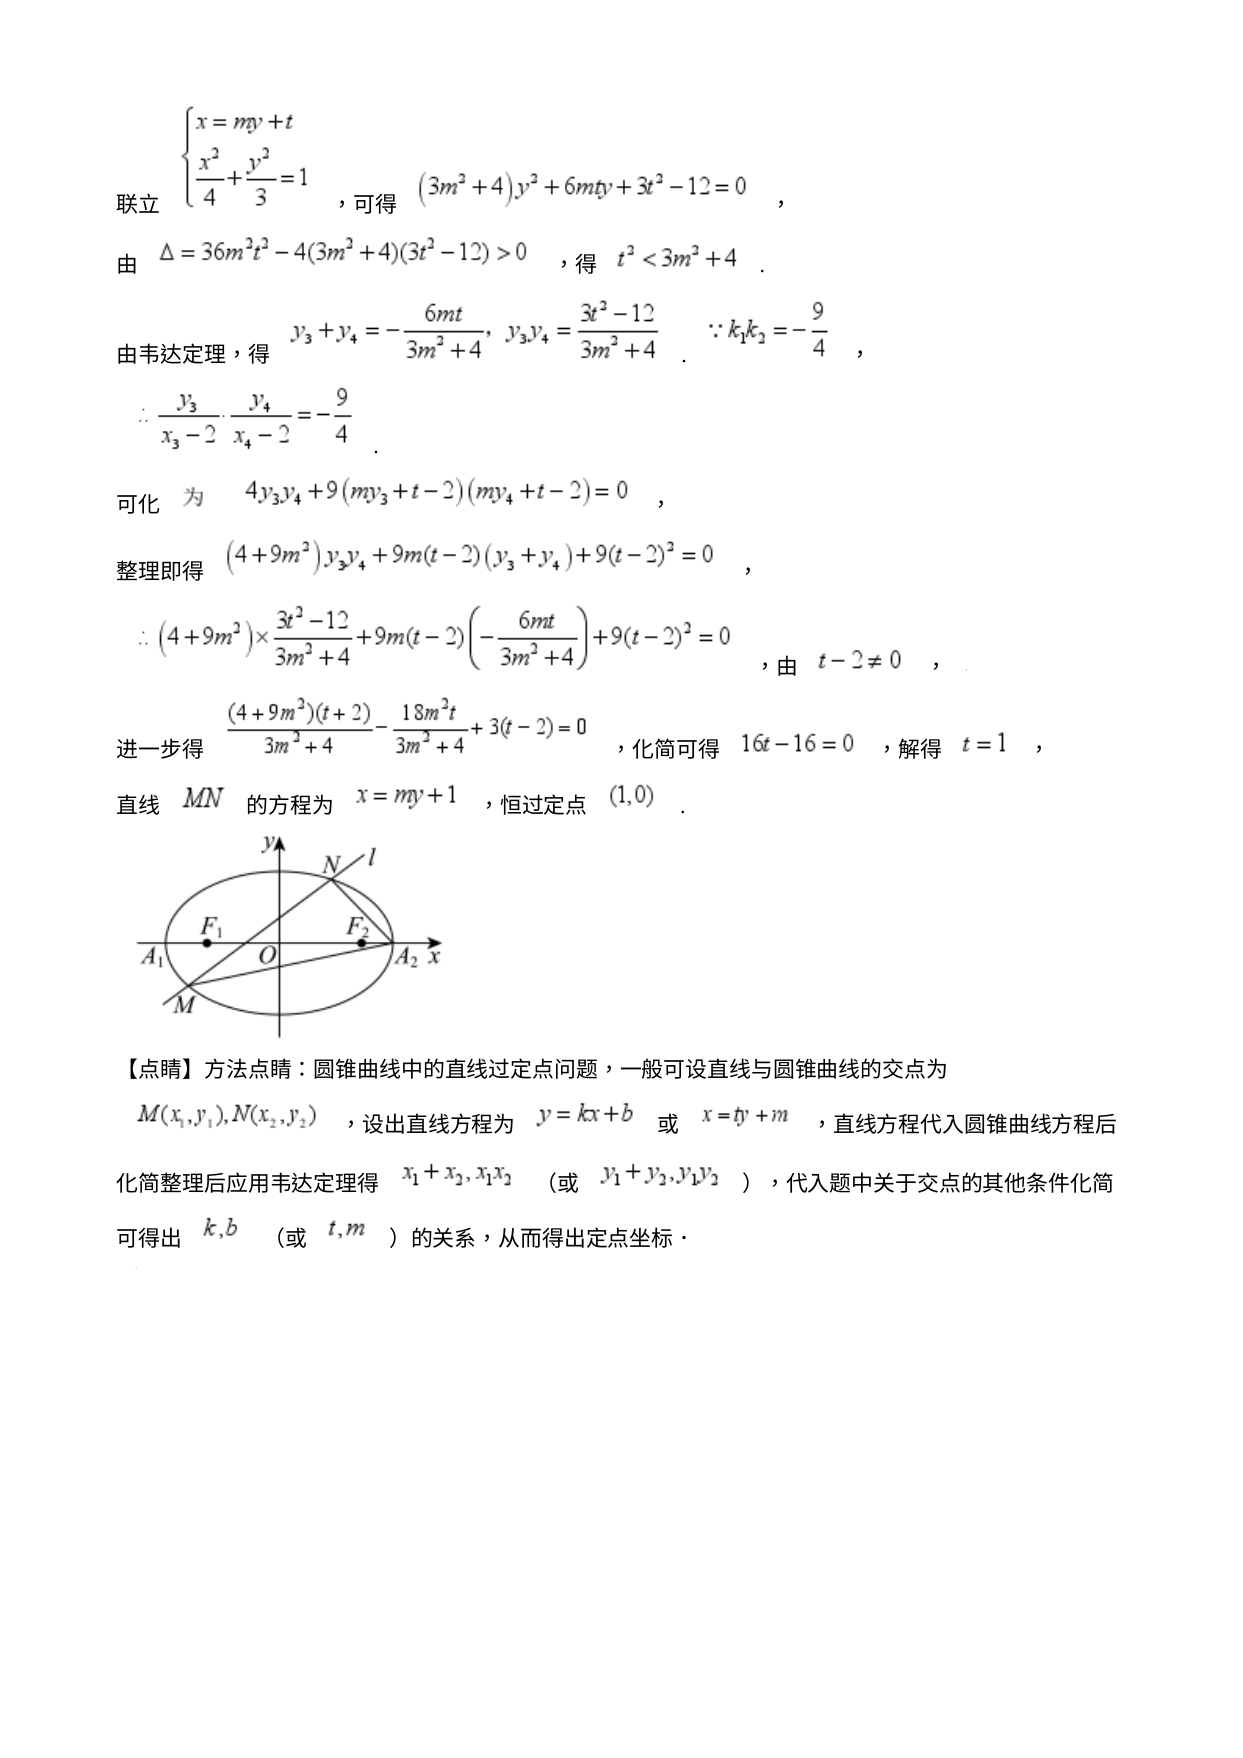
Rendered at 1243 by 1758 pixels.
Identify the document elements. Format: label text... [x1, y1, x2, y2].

picture [223, 695, 592, 758]
picture [135, 600, 736, 675]
picture [179, 481, 206, 513]
picture [243, 470, 632, 513]
picture [398, 1153, 517, 1192]
picture [157, 233, 534, 273]
picture [201, 1212, 245, 1247]
picture [961, 728, 1010, 758]
picture [223, 534, 719, 580]
picture [738, 728, 858, 758]
picture [135, 383, 355, 454]
picture [288, 293, 663, 363]
picture [698, 1104, 793, 1133]
picture [179, 104, 313, 212]
text 直线的方程为，恒过定点. [117, 779, 1126, 820]
picture [705, 296, 831, 363]
text 【点睛】方法点睛：圆锥曲线中的直线过定点问题，一般可设直线与圆锥曲线的交点为，设出直线方程为或，直线方程代入圆锥曲线方程后化简整理后应用韦达定理得（或），代入题中关于交点的其他条件化简可得出（或）的关系，从而得出定点坐标． [117, 1054, 1126, 1253]
picture [615, 239, 741, 273]
picture [817, 644, 907, 675]
picture [352, 779, 460, 814]
picture [606, 779, 661, 814]
picture [179, 783, 228, 814]
picture [534, 1098, 639, 1133]
picture [135, 834, 445, 1040]
picture [598, 1153, 724, 1192]
picture [415, 166, 752, 212]
picture [326, 1217, 370, 1247]
picture [135, 1098, 322, 1133]
